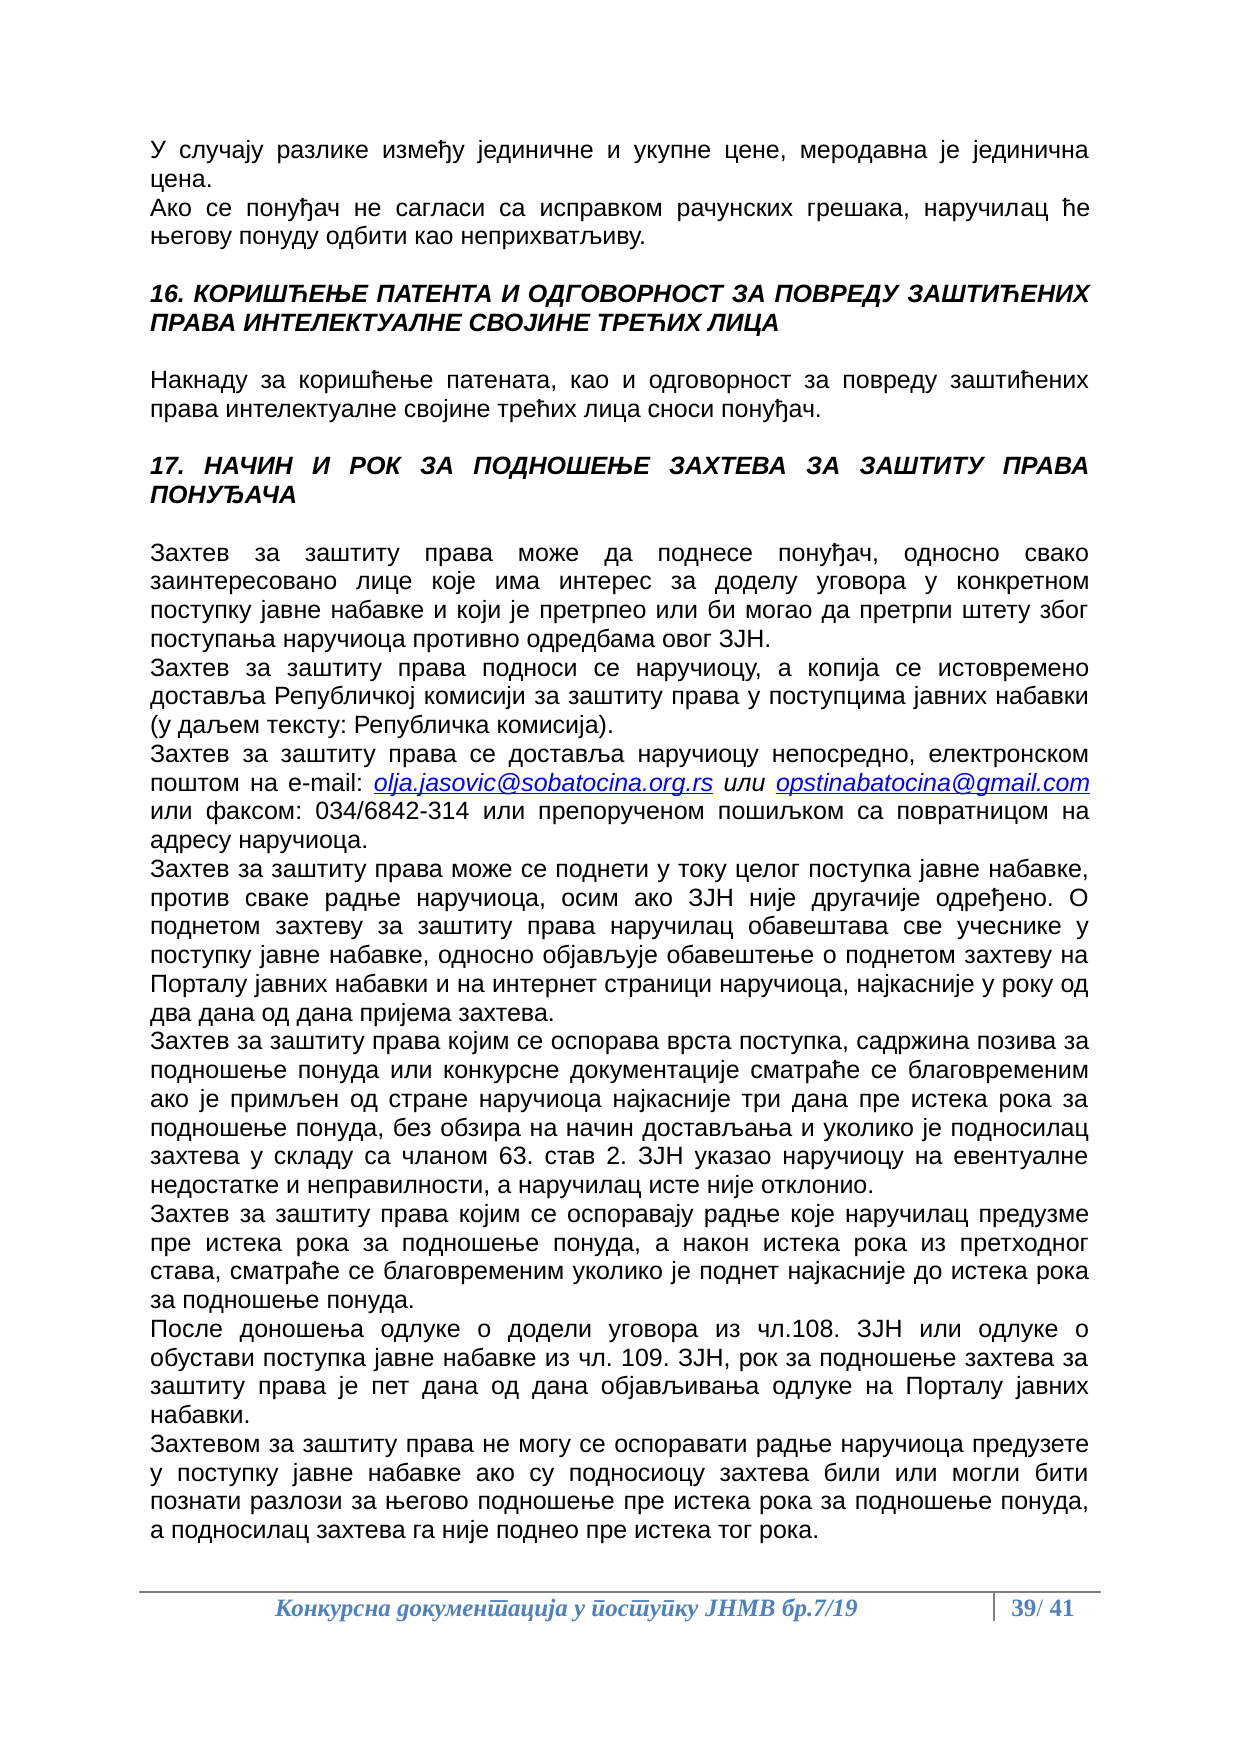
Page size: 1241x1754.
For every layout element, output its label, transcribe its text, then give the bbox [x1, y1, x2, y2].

text Накнаду за коришћење патената, као и одговорност за повреду заштићених права интелектуалне својине трећих лица сноси понуђач. [150, 365, 1090, 422]
text Захтев за заштиту права подноси се наручиоцу, а копија се истовремено доставља Републичкој комисији за заштиту права у поступцима јавних набавки (у даљем тексту: Републичка комисија). [150, 652, 1090, 739]
text Ако се понуђач не сагласи са исправком рачунских грешака, наручилац ће његову понуду одбити као неприхватљиву. [150, 192, 1090, 250]
text Захтев за заштиту права се доставља наручиоцу непосредно, електронском поштом на e-mail: olja.jasovic@sobatocina.org.rs или opstinabatocina@gmail.com или факсом: 034/6842-314 или препорученом пошиљком са повратницом на адресу наручиоца. [150, 739, 1090, 854]
text У случају разлике између јединичне и укупне цене, меродавна је јединична цена. [150, 135, 1090, 192]
text Захтев за заштиту права којим се оспоравају радње које наручилац предузме пре истека рока за подношење понуда, а након истека рока из претходног става, сматраће се благовременим уколико је поднет најкасније до истека рока за подношење понуда. [150, 1199, 1090, 1314]
text Захтев за заштиту права може да поднесе понуђач, односно свако заинтересовано лице које има интерес за доделу уговора у конкретном поступку јавне набавке и који је претрпео или би могао да претрпи штету због поступања наручиоца противно одредбама овог ЗЈН. [150, 537, 1090, 652]
text 17. НАЧИН И РОК ЗА ПОДНОШЕЊЕ ЗАХТЕВА ЗА ЗАШТИТУ ПРАВА ПОНУЂАЧА [150, 451, 1090, 509]
text После доношења одлуке о додели уговора из чл.108. ЗЈН или одлуке о обустави поступка јавне набавке из чл. 109. ЗЈН, рок за подношење захтева за заштиту права је пет дана од дана објављивања одлуке на Порталу јавних набавки. [150, 1314, 1090, 1429]
text Захтев за заштиту права којим се оспорава врста поступка, садржина позива за подношење понуда или конкурсне документације сматраће се благовременим ако је примљен од стране наручиоца најкасније три дана пре истека рока за подношење понуда, без обзира на начин достављања и уколико је подносилац захтева у складу са чланом 63. став 2. ЗЈН указао наручиоцу на евентуалне недостатке и неправилности, а наручилац исте није отклонио. [150, 1026, 1090, 1199]
text 16. КОРИШЋЕЊЕ ПАТЕНТА И ОДГОВОРНОСТ ЗА ПОВРЕДУ ЗАШТИЋЕНИХ ПРАВА ИНТЕЛЕКТУАЛНЕ СВОЈИНЕ ТРЕЋИХ ЛИЦА [150, 279, 1090, 336]
text Захтев за заштиту права може се поднети у току целог поступка јавне набавке, против сваке радње наручиоца, осим ако ЗЈН није другачије одређено. О поднетом захтеву за заштиту права наручилац обавештава све учеснике у поступку јавне набавке, односно објављује обавештење о поднетом захтеву на Порталу јавних набавки и на интернет страници наручиоца, најкасније у року од два дана од дана пријема захтева. [150, 854, 1090, 1026]
text Захтевом за заштиту права не могу се оспоравати радње наручиоца предузете у поступку јавне набавке ако су подносиоцу захтева били или могли бити познати разлози за његово подношење пре истека рока за подношење понуда, а подносилац захтева га није поднео пре истека тог рока. [150, 1429, 1090, 1544]
